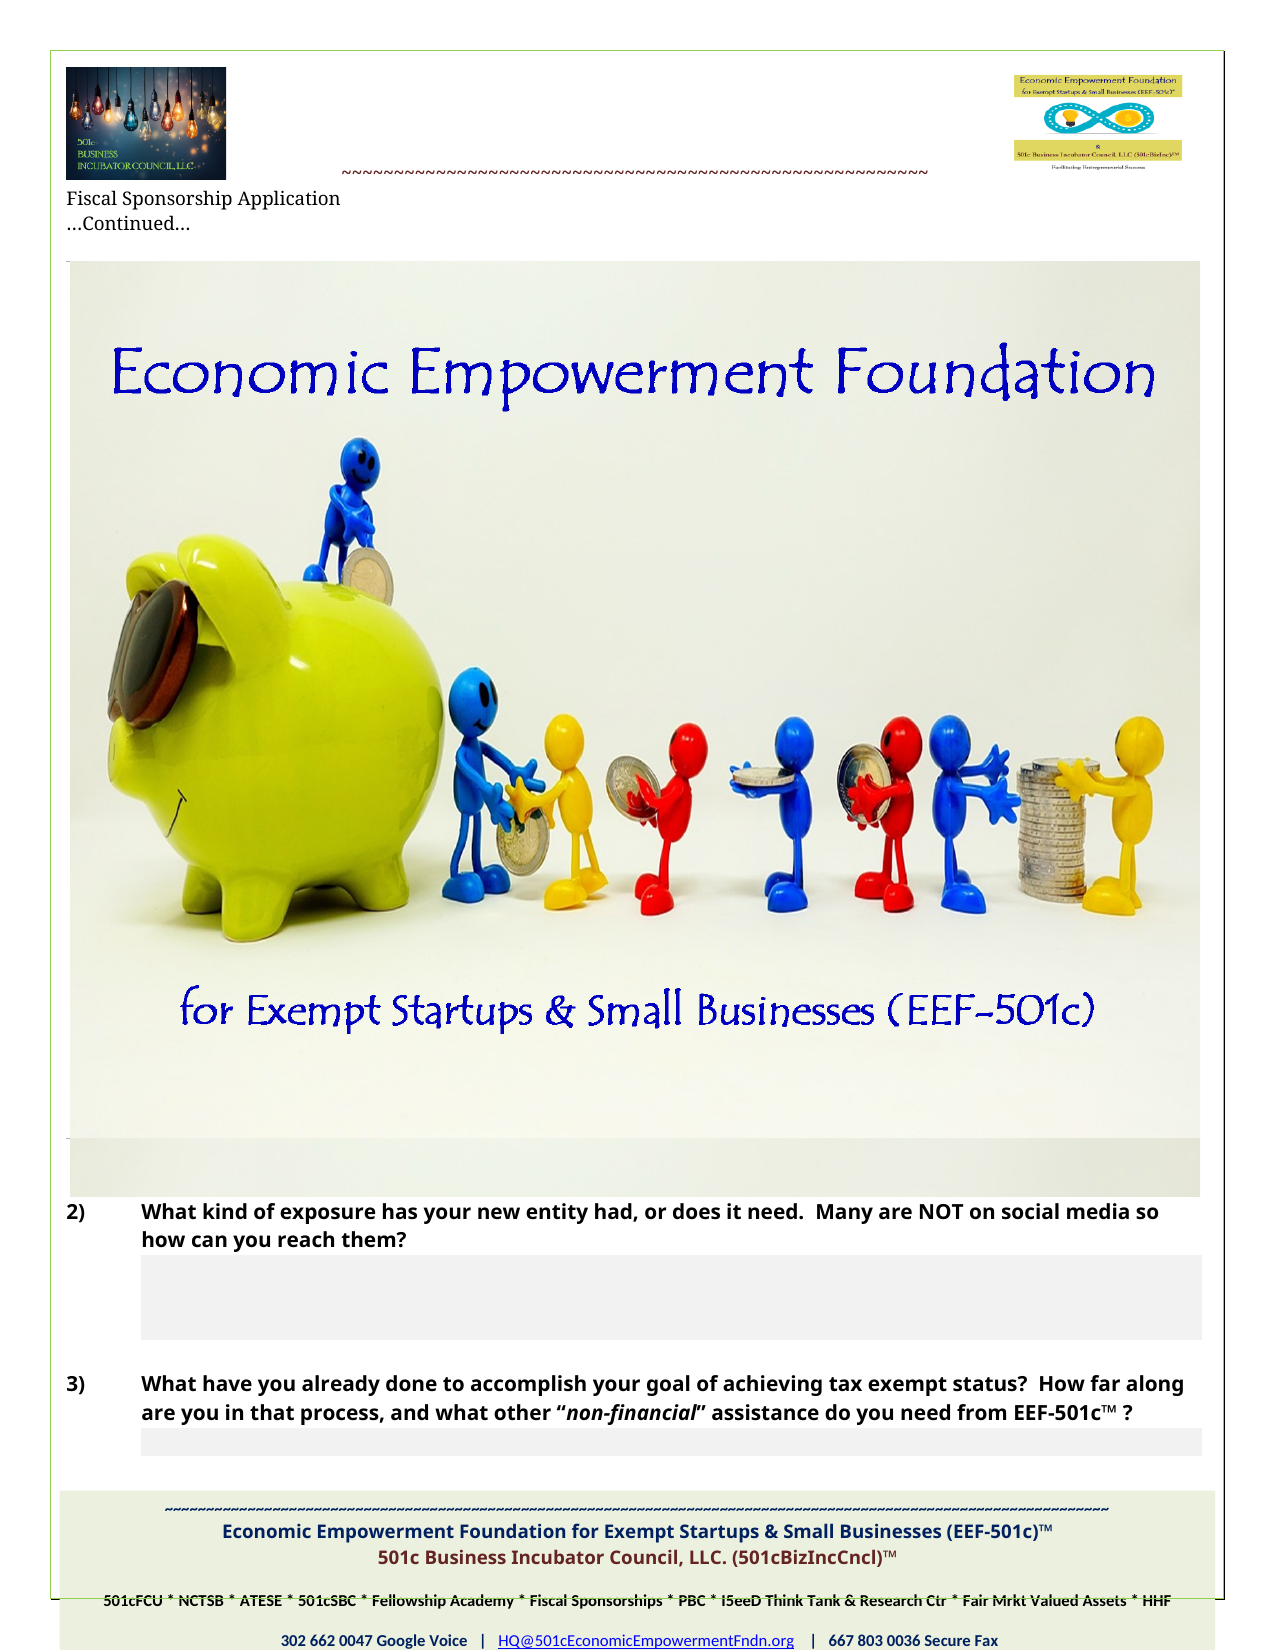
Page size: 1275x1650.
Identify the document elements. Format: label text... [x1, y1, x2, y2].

list What have you already done to accomplish your goal of achieving tax exempt status? How far along are you in that process, and what other “non-financial” assistance do you need from EEF-501c™ ? [66, 1369, 1199, 1426]
picture [66, 261, 1201, 1197]
picture [66, 67, 227, 180]
table_header [141, 1255, 1202, 1340]
table_header [141, 1428, 1202, 1456]
list What kind of exposure has your new entity had, or does it need. Many are NOT on social media so how can you reach them? [66, 1197, 1199, 1254]
picture [1005, 66, 1191, 180]
